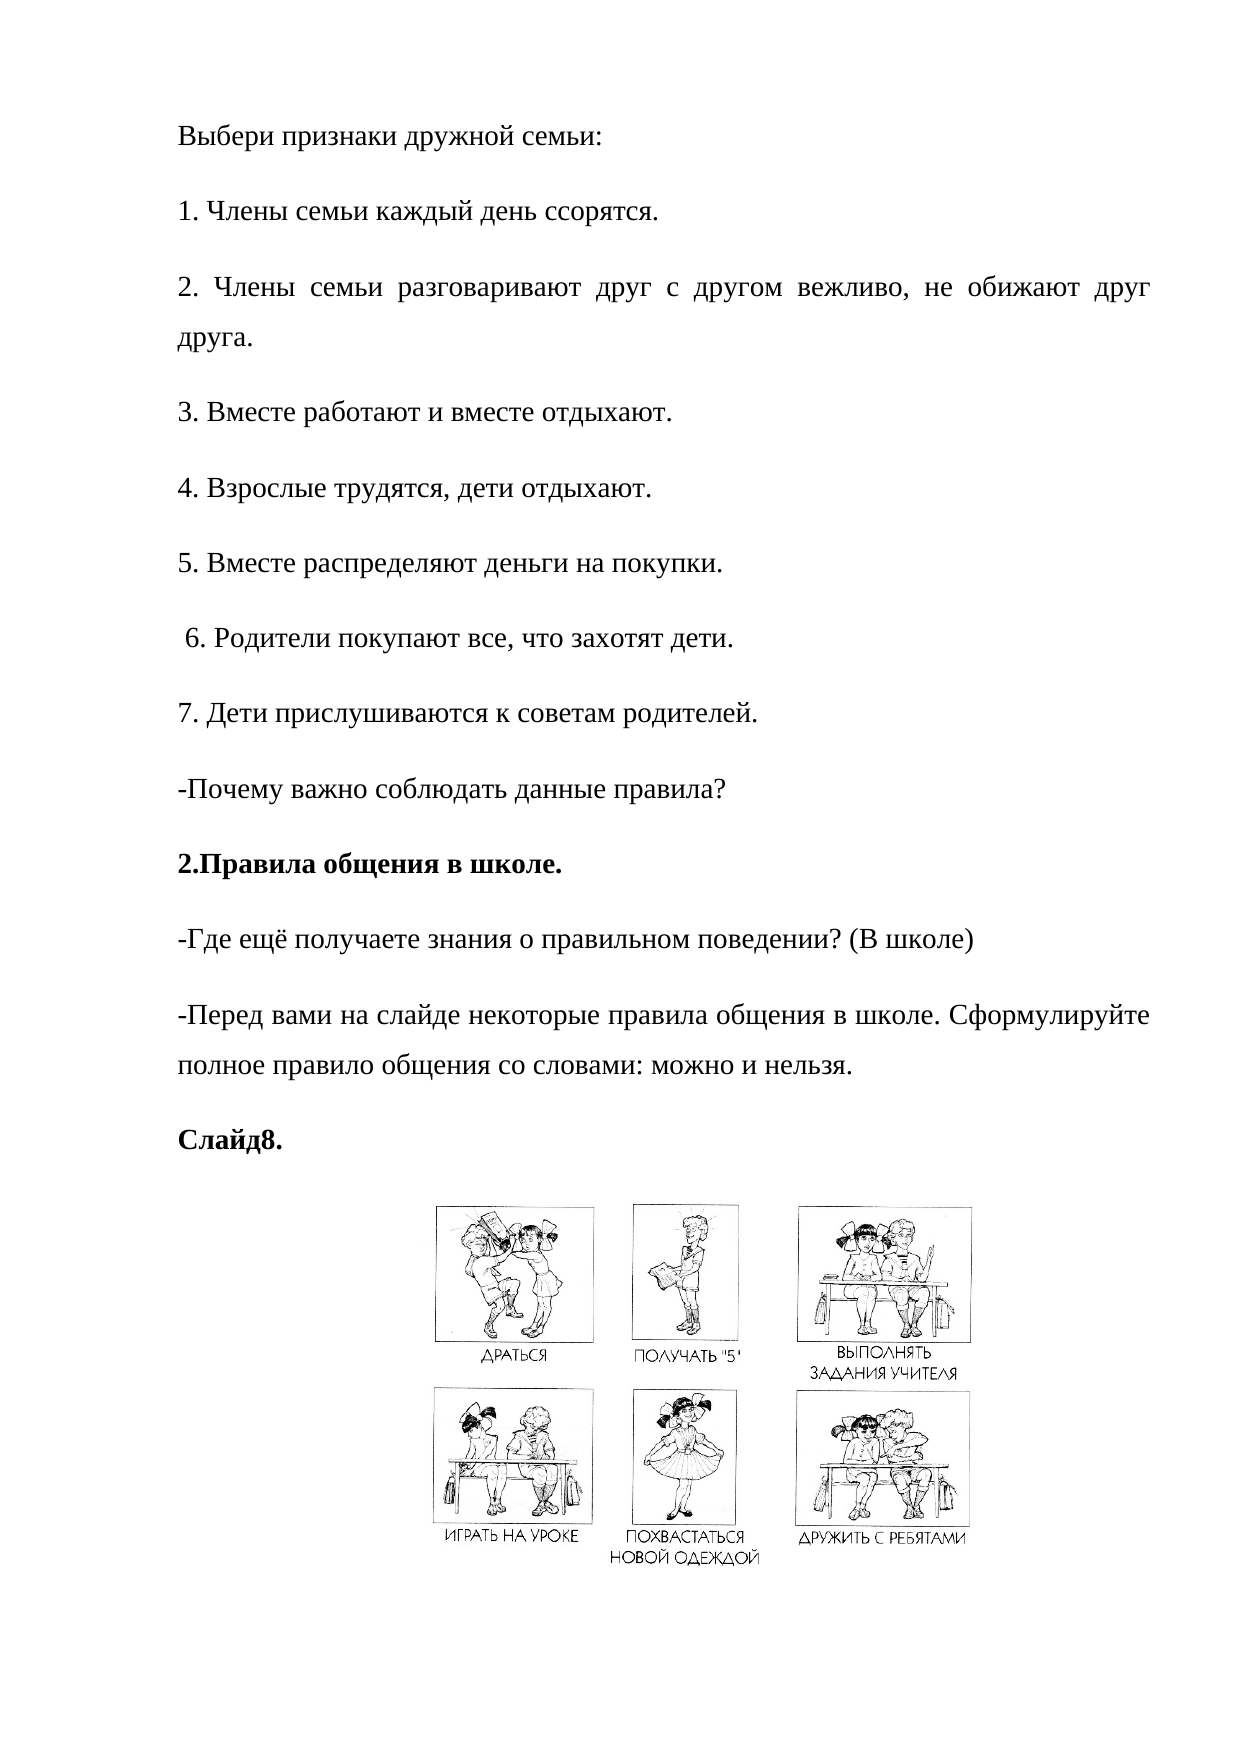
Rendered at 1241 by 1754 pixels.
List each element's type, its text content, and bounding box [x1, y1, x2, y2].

text 5. Вместе распределяют деньги на покупки. [177, 545, 1152, 578]
text 2. Члены семьи разговаривают друг с другом вежливо, не обижают друг друга. [177, 269, 1152, 353]
text 2.Правила общения в школе. [177, 846, 1152, 880]
text 3. Вместе работают и вместе отдыхают. [177, 394, 1152, 428]
text -Где ещё получаете знания о правильном поведении? (В школе) [177, 922, 1152, 955]
text -Почему важно соблюдать данные правила? [177, 771, 1152, 804]
text 6. Родители покупают все, что захотят дети. [177, 620, 1152, 654]
picture [419, 1197, 985, 1575]
text 4. Взрослые трудятся, дети отдыхают. [177, 470, 1152, 503]
text 1. Члены семьи каждый день ссорятся. [177, 193, 1152, 227]
text Выбери признаки дружной семьи: [177, 118, 1152, 152]
text Слайд8. [177, 1122, 1152, 1156]
text -Перед вами на слайде некоторые правила общения в школе. Сформулируйте полное правило общения со словами: можно и нельзя. [177, 997, 1152, 1081]
text 7. Дети прислушиваются к советам родителей. [177, 696, 1152, 729]
